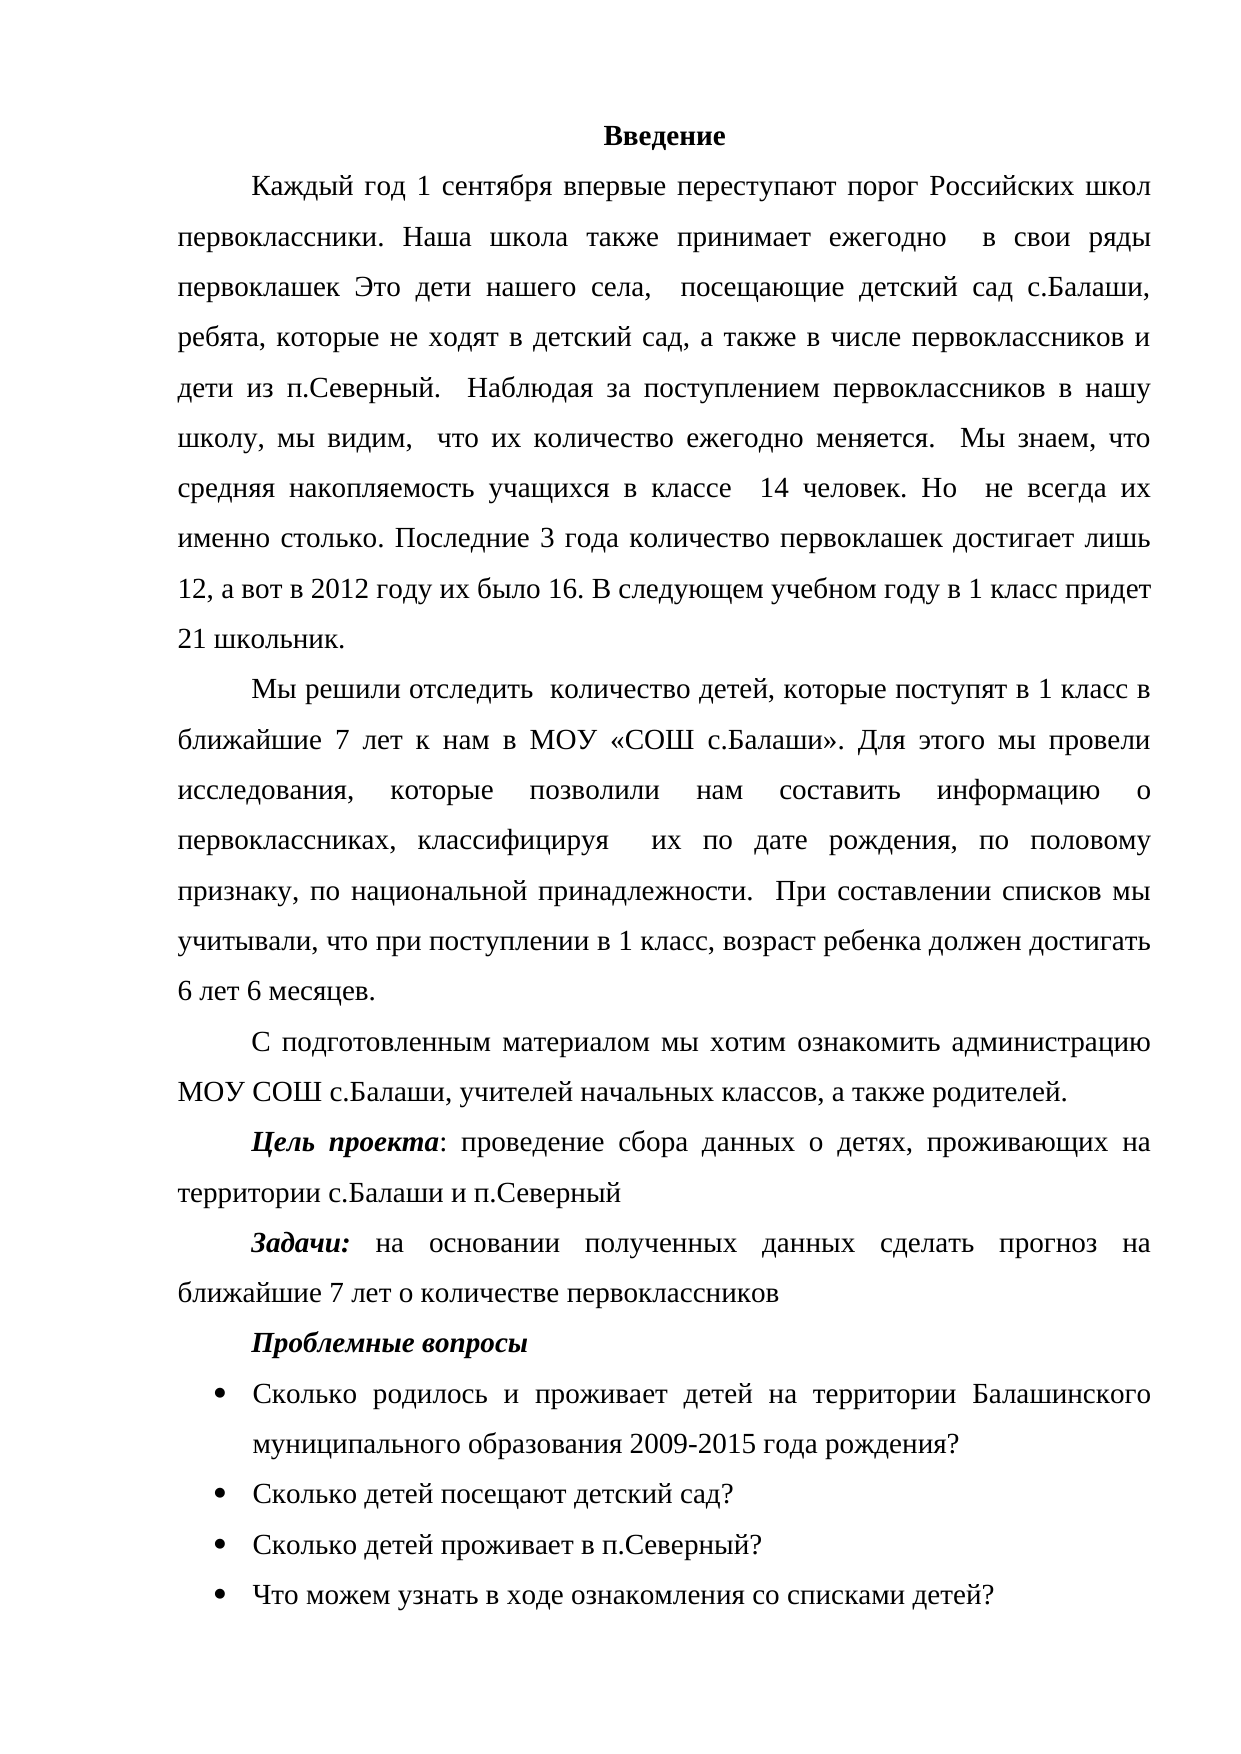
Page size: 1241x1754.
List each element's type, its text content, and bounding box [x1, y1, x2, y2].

text С подготовленным материалом мы хотим ознакомить администрацию МОУ СОШ с.Балаши, учителей начальных классов, а также родителей. [177, 1024, 1152, 1108]
text Проблемные вопросы [177, 1326, 1152, 1359]
list Сколько детей посещают детский сад? [215, 1477, 1152, 1510]
text Мы решили отследить количество детей, которые поступят в 1 класс в ближайшие 7 лет к нам в МОУ «СОШ с.Балаши». Для этого мы провели исследования, которые позволили нам составить информацию о первоклассниках, классифицируя их по дате рождения, по половому признаку, по национальной принадлежности. При составлении списков мы учитывали, что при поступлении в 1 класс, возраст ребенка должен достигать 6 лет 6 месяцев. [177, 672, 1152, 1007]
text Цель проекта: проведение сбора данных о детях, проживающих на территории с.Балаши и п.Северный [177, 1124, 1152, 1208]
text Задачи: на основании полученных данных сделать прогноз на ближайшие 7 лет о количестве первоклассников [177, 1225, 1152, 1309]
list Сколько родилось и проживает детей на территории Балашинского муниципального образования 2009-2015 года рождения? [215, 1376, 1152, 1460]
text Каждый год 1 сентября впервые переступают порог Российских школ первоклассники. Наша школа также принимает ежегодно в свои ряды первоклашек Это дети нашего села, посещающие детский сад с.Балаши, ребята, которые не ходят в детский сад, а также в числе первоклассников и дети из п.Северный. Наблюдая за поступлением первоклассников в нашу школу, мы видим, что их количество ежегодно меняется. Мы знаем, что средняя накопляемость учащихся в классе 14 человек. Но не всегда их именно столько. Последние 3 года количество первоклашек достигает лишь 12, а вот в 2012 году их было 16. В следующем учебном году в 1 класс придет 21 школьник. [177, 168, 1152, 655]
list Что можем узнать в ходе ознакомления со списками детей? [215, 1577, 1152, 1611]
list Сколько детей проживает в п.Северный? [215, 1527, 1152, 1561]
text Введение [177, 118, 1152, 152]
